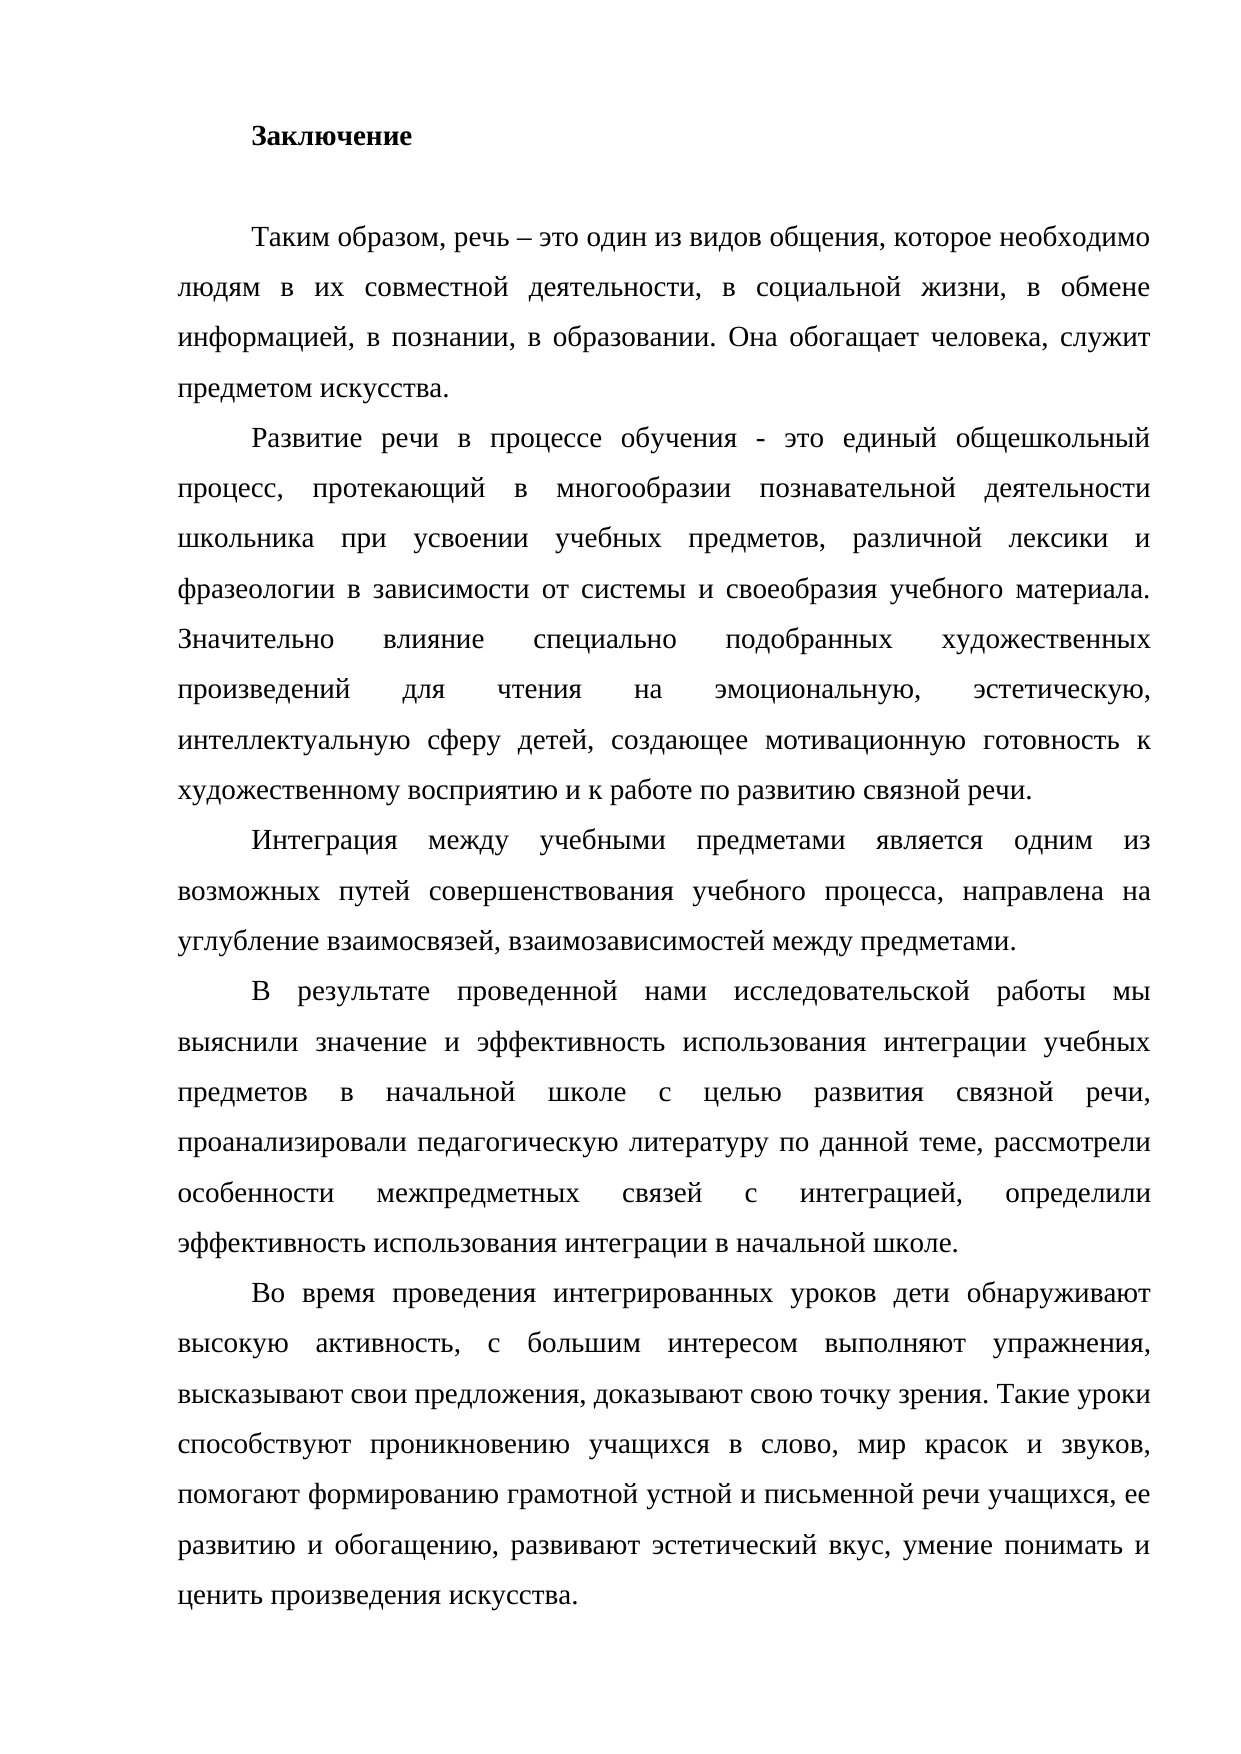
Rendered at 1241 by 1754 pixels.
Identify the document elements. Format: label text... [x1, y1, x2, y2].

text Таким образом, речь – это один из видов общения, которое необходимо людям в их совместной деятельности, в социальной жизни, в обмене информацией, в познании, в образовании. Она обогащает человека, служит предметом искусства. [177, 219, 1152, 403]
text Заключение [177, 118, 1152, 152]
text В результате проведенной нами исследовательской работы мы выяснили значение и эффективность использования интеграции учебных предметов в начальной школе с целью развития связной речи, проанализировали педагогическую литературу по данной теме, рассмотрели особенности межпредметных связей с интеграцией, определили эффективность использования интеграции в начальной школе. [177, 973, 1152, 1258]
text Развитие речи в процессе обучения - это единый общешкольный процесс, протекающий в многообразии познавательной деятельности школьника при усвоении учебных предметов, различной лексики и фразеологии в зависимости от системы и своеобразия учебного материала. Значительно влияние специально подобранных художественных произведений для чтения на эмоциональную, эстетическую, интеллектуальную сферу детей, создающее мотивационную готовность к художественному восприятию и к работе по развитию связной речи. [177, 420, 1152, 806]
text Интеграция между учебными предметами является одним из возможных путей совершенствования учебного процесса, направлена на углубление взаимосвязей, взаимозависимостей между предметами. [177, 822, 1152, 957]
text Во время проведения интегрированных уроков дети обнаруживают высокую активность, с большим интересом выполняют упражнения, высказывают свои предложения, доказывают свою точку зрения. Такие уроки способствуют проникновению учащихся в слово, мир красок и звуков, помогают формированию грамотной устной и письменной речи учащихся, ее развитию и обогащению, развивают эстетический вкус, умение понимать и ценить произведения искусства. [177, 1275, 1152, 1611]
